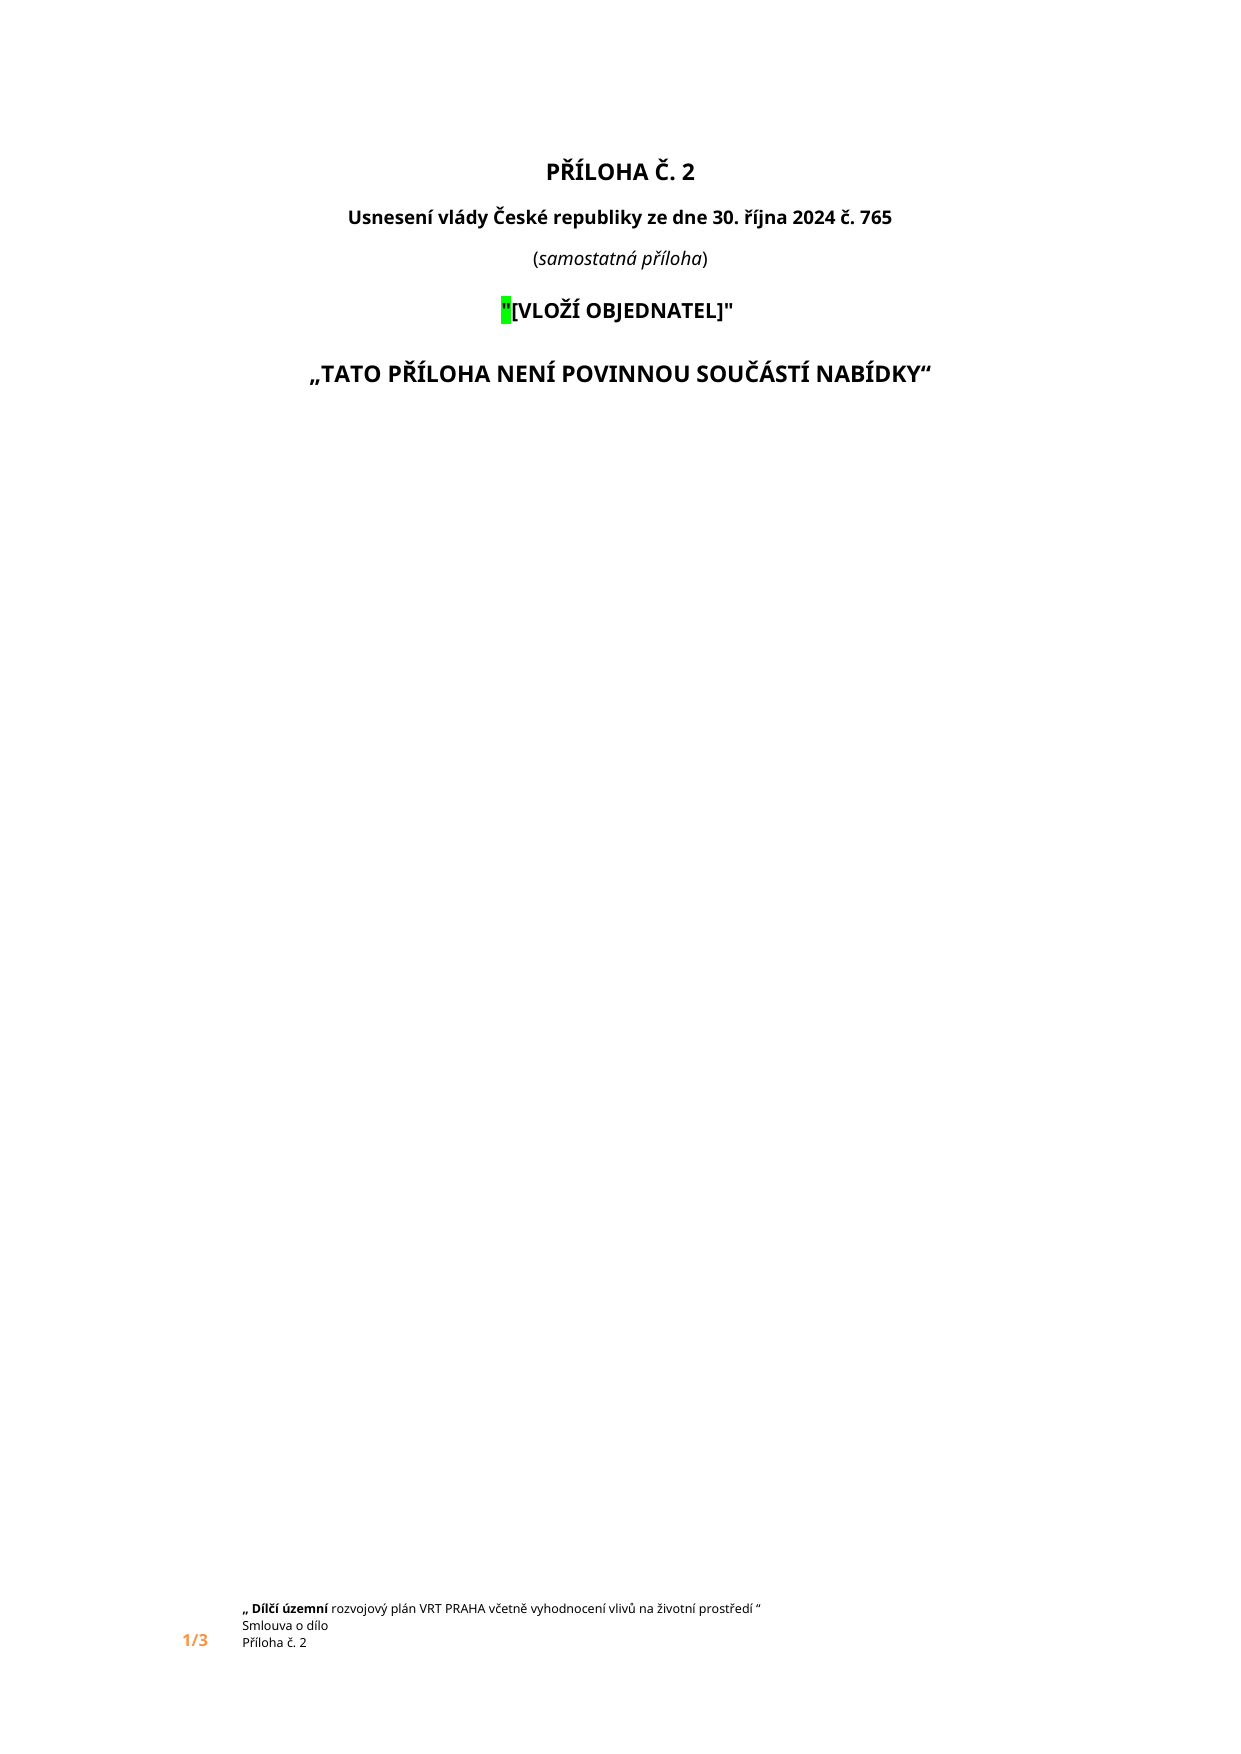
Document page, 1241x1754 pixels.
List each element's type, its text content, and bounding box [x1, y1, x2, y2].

text (samostatná příloha) [148, 246, 1092, 271]
text Příloha č. 2 [148, 156, 1092, 187]
text Usnesení vlády České republiky ze dne 30. října 2024 č. 765 [148, 204, 1092, 229]
text „TATO PŘÍLOHA NENÍ POVINNOU SOUČÁSTÍ NABÍDKY“ [148, 358, 1092, 389]
